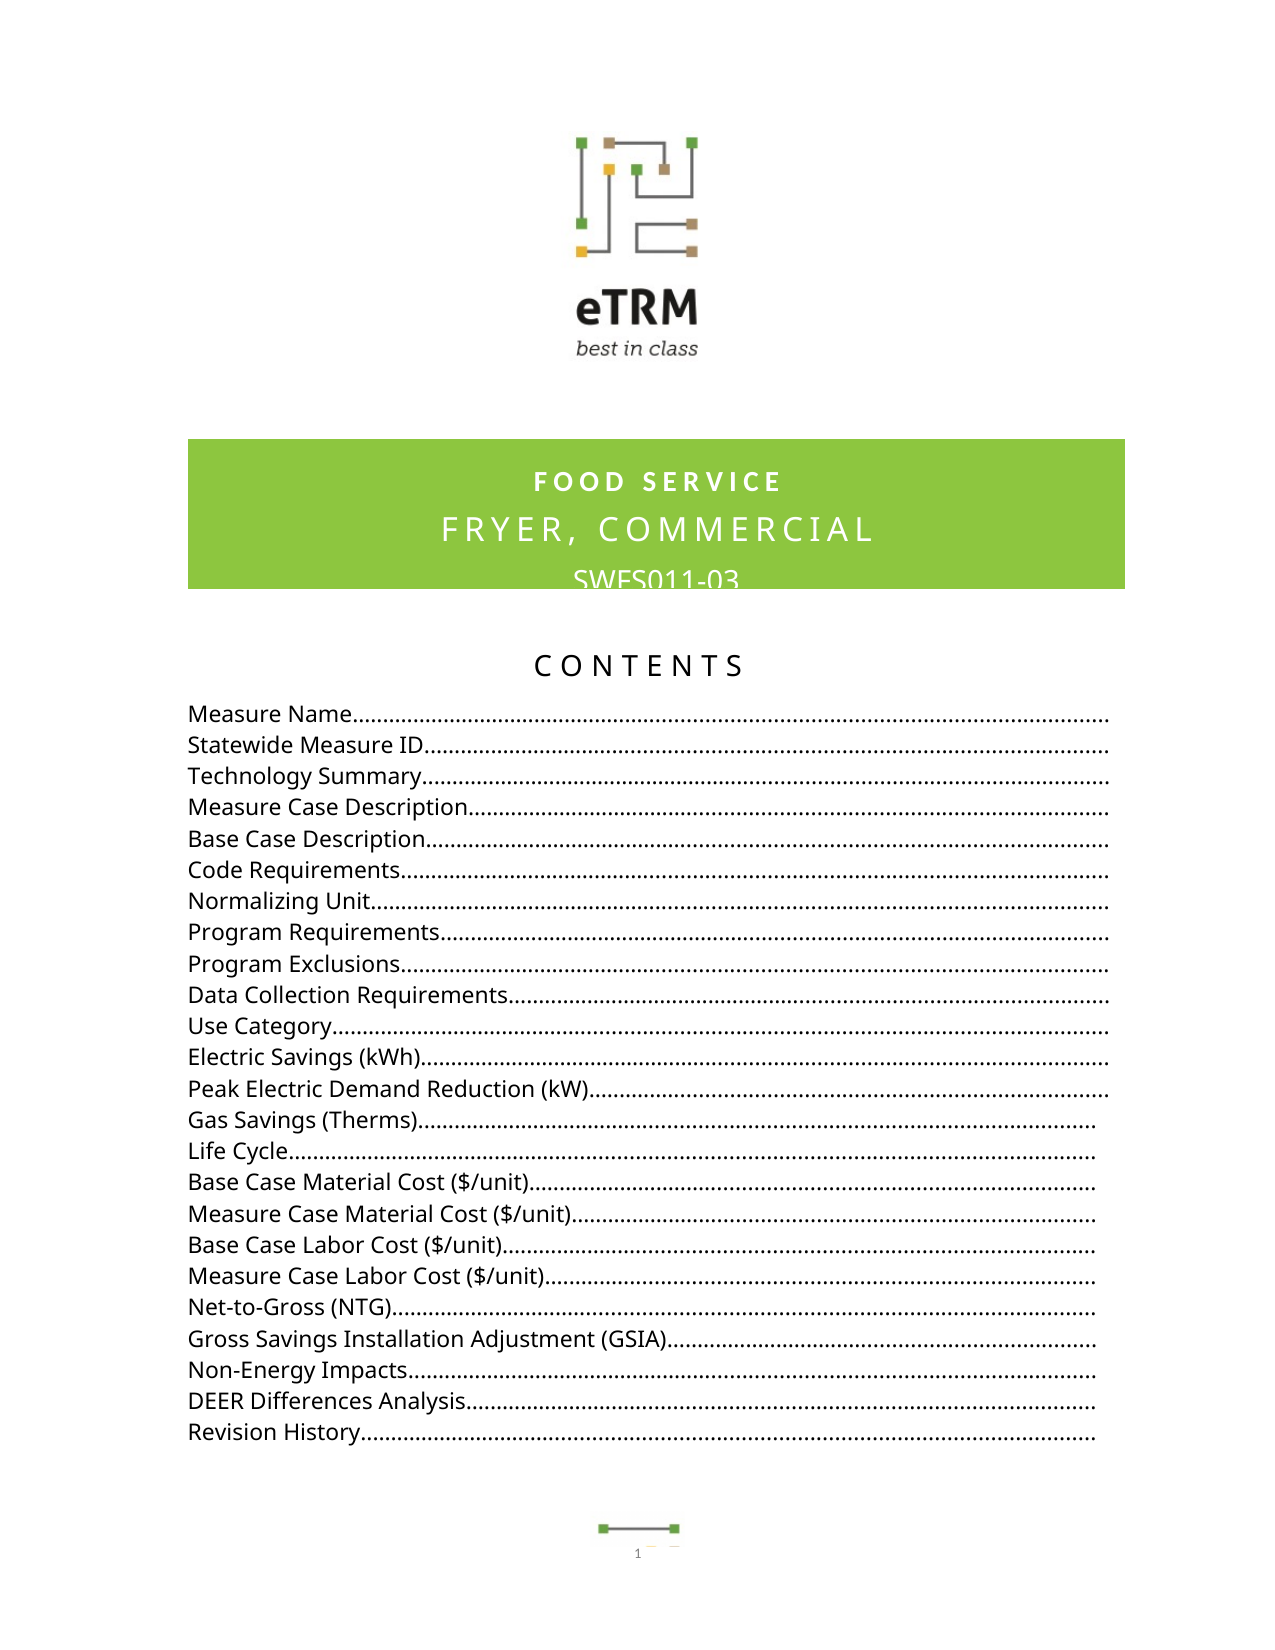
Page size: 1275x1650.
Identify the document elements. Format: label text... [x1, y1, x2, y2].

text Base Case Description 3 [187, 822, 1087, 854]
text Peak Electric Demand Reduction (kW) 8 [187, 1072, 1087, 1104]
text Base Case Labor Cost ($/unit) 14 [187, 1229, 1087, 1260]
text Measure Case Labor Cost ($/unit) 14 [187, 1260, 1087, 1291]
text Net-to-Gross (NTG) 14 [187, 1291, 1087, 1322]
text Base Case Material Cost ($/unit) 13 [187, 1166, 1087, 1197]
text Normalizing Unit 4 [187, 885, 1087, 916]
text Gas Savings (Therms) 10 [187, 1104, 1087, 1135]
text Program Exclusions 6 [187, 947, 1087, 979]
text Non-Energy Impacts 15 [187, 1354, 1087, 1385]
table_header Food Service Fryer, Commercial SWFS011-03 [188, 439, 1125, 589]
text Use Category 6 [187, 1010, 1087, 1041]
text Technology Summary 2 [187, 760, 1087, 791]
text Measure Name 2 [187, 697, 1087, 729]
text Program Requirements 4 [187, 916, 1087, 947]
picture [560, 131, 715, 362]
picture [589, 1512, 684, 1547]
text Statewide Measure ID 2 [187, 729, 1087, 760]
text Revision History 16 [187, 1416, 1087, 1447]
text DEER Differences Analysis 15 [187, 1385, 1087, 1416]
text Measure Case Description 3 [187, 791, 1087, 822]
text CONTENTS [150, 645, 1125, 685]
text Data Collection Requirements 6 [187, 979, 1087, 1010]
text Code Requirements 4 [187, 854, 1087, 885]
text Life Cycle 12 [187, 1135, 1087, 1166]
text Electric Savings (kWh) 6 [187, 1041, 1087, 1072]
text Measure Case Material Cost ($/unit) 13 [187, 1197, 1087, 1229]
text Gross Savings Installation Adjustment (GSIA) 14 [187, 1322, 1087, 1354]
